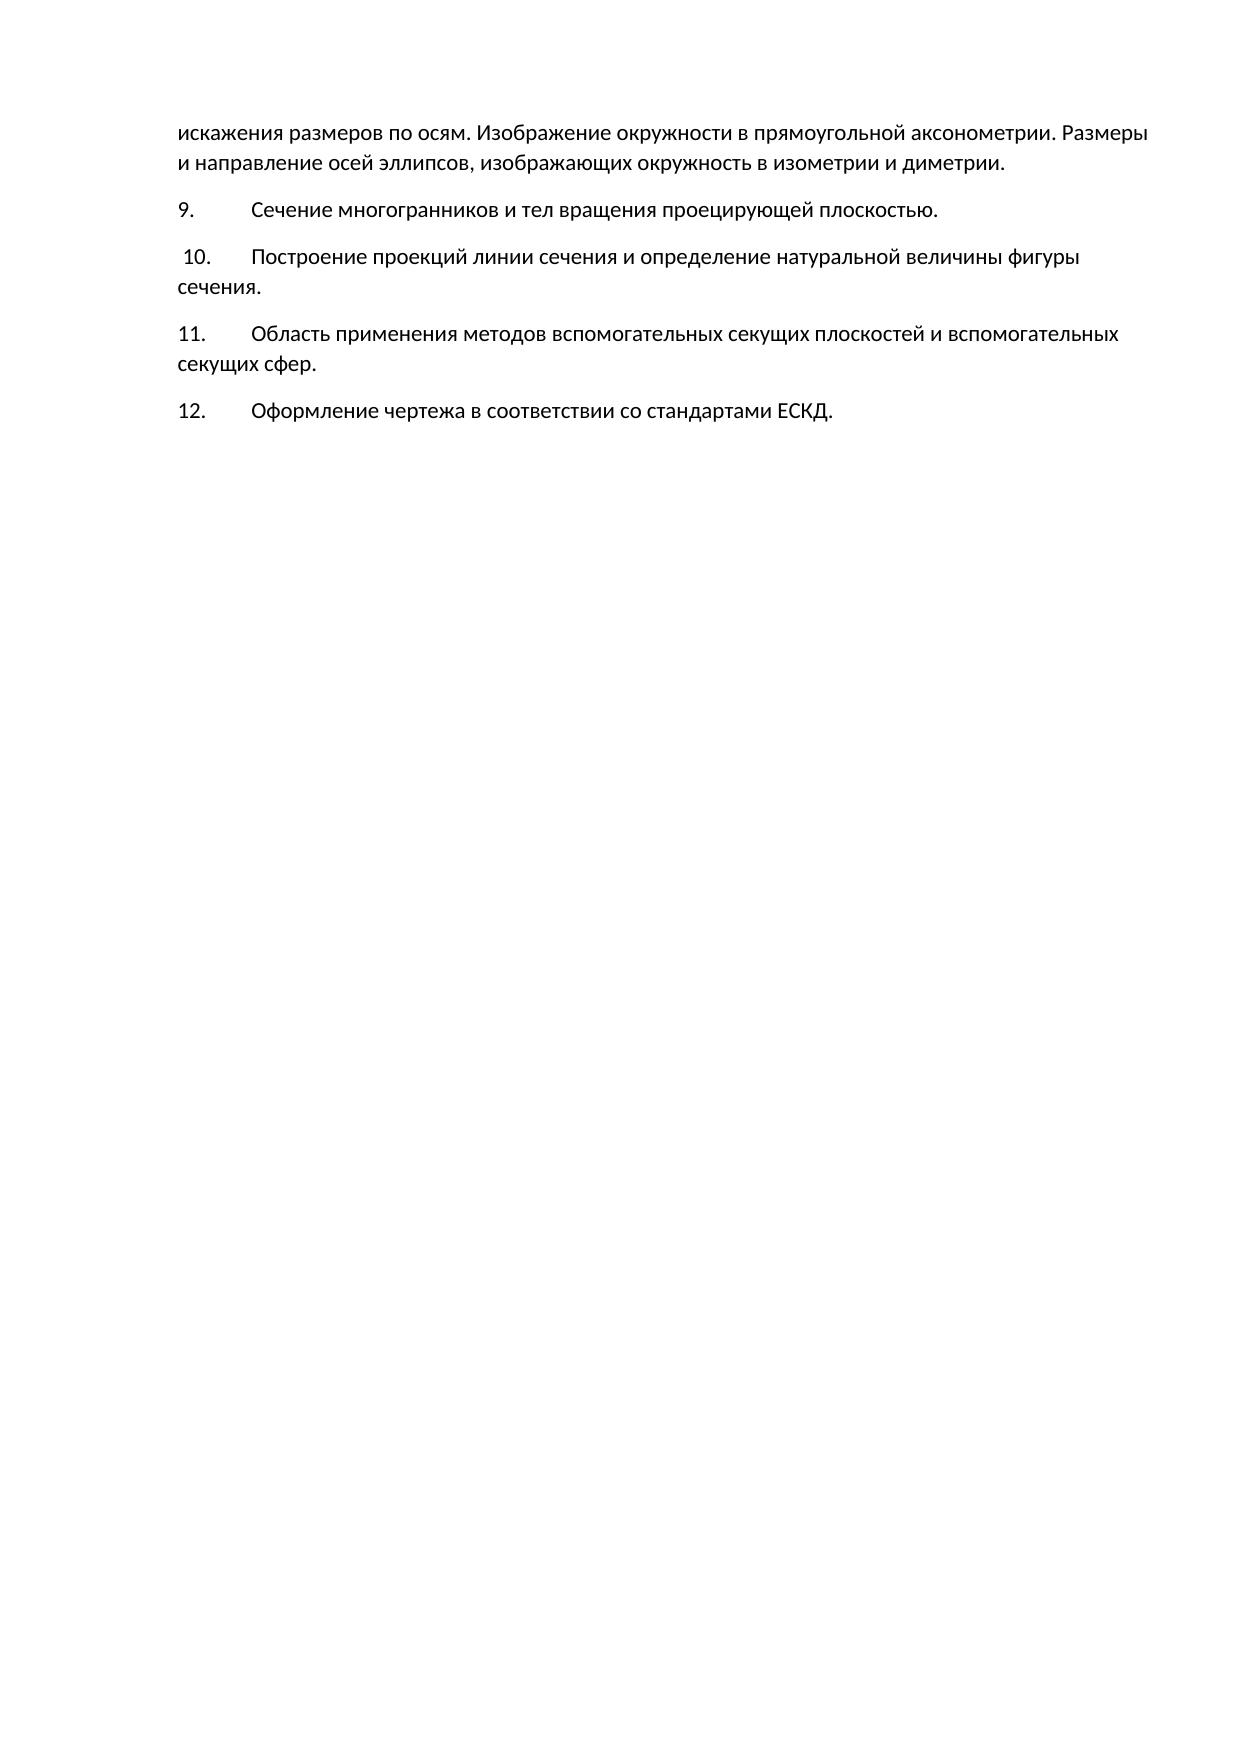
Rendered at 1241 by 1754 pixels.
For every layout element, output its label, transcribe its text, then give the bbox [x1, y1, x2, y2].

text 9. Сечение многогранников и тел вращения проецирующей плоскостью. [177, 195, 1152, 223]
text 11. Область применения методов вспомогательных секущих плоскостей и вспомогательных секущих сфер. [177, 319, 1152, 377]
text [177, 118, 1152, 176]
text 10. Построение проекций линии сечения и определение натуральной величины фигуры сечения. [177, 242, 1152, 300]
text 12. Оформление чертежа в соответствии со стандартами ЕСКД. [177, 396, 1152, 424]
